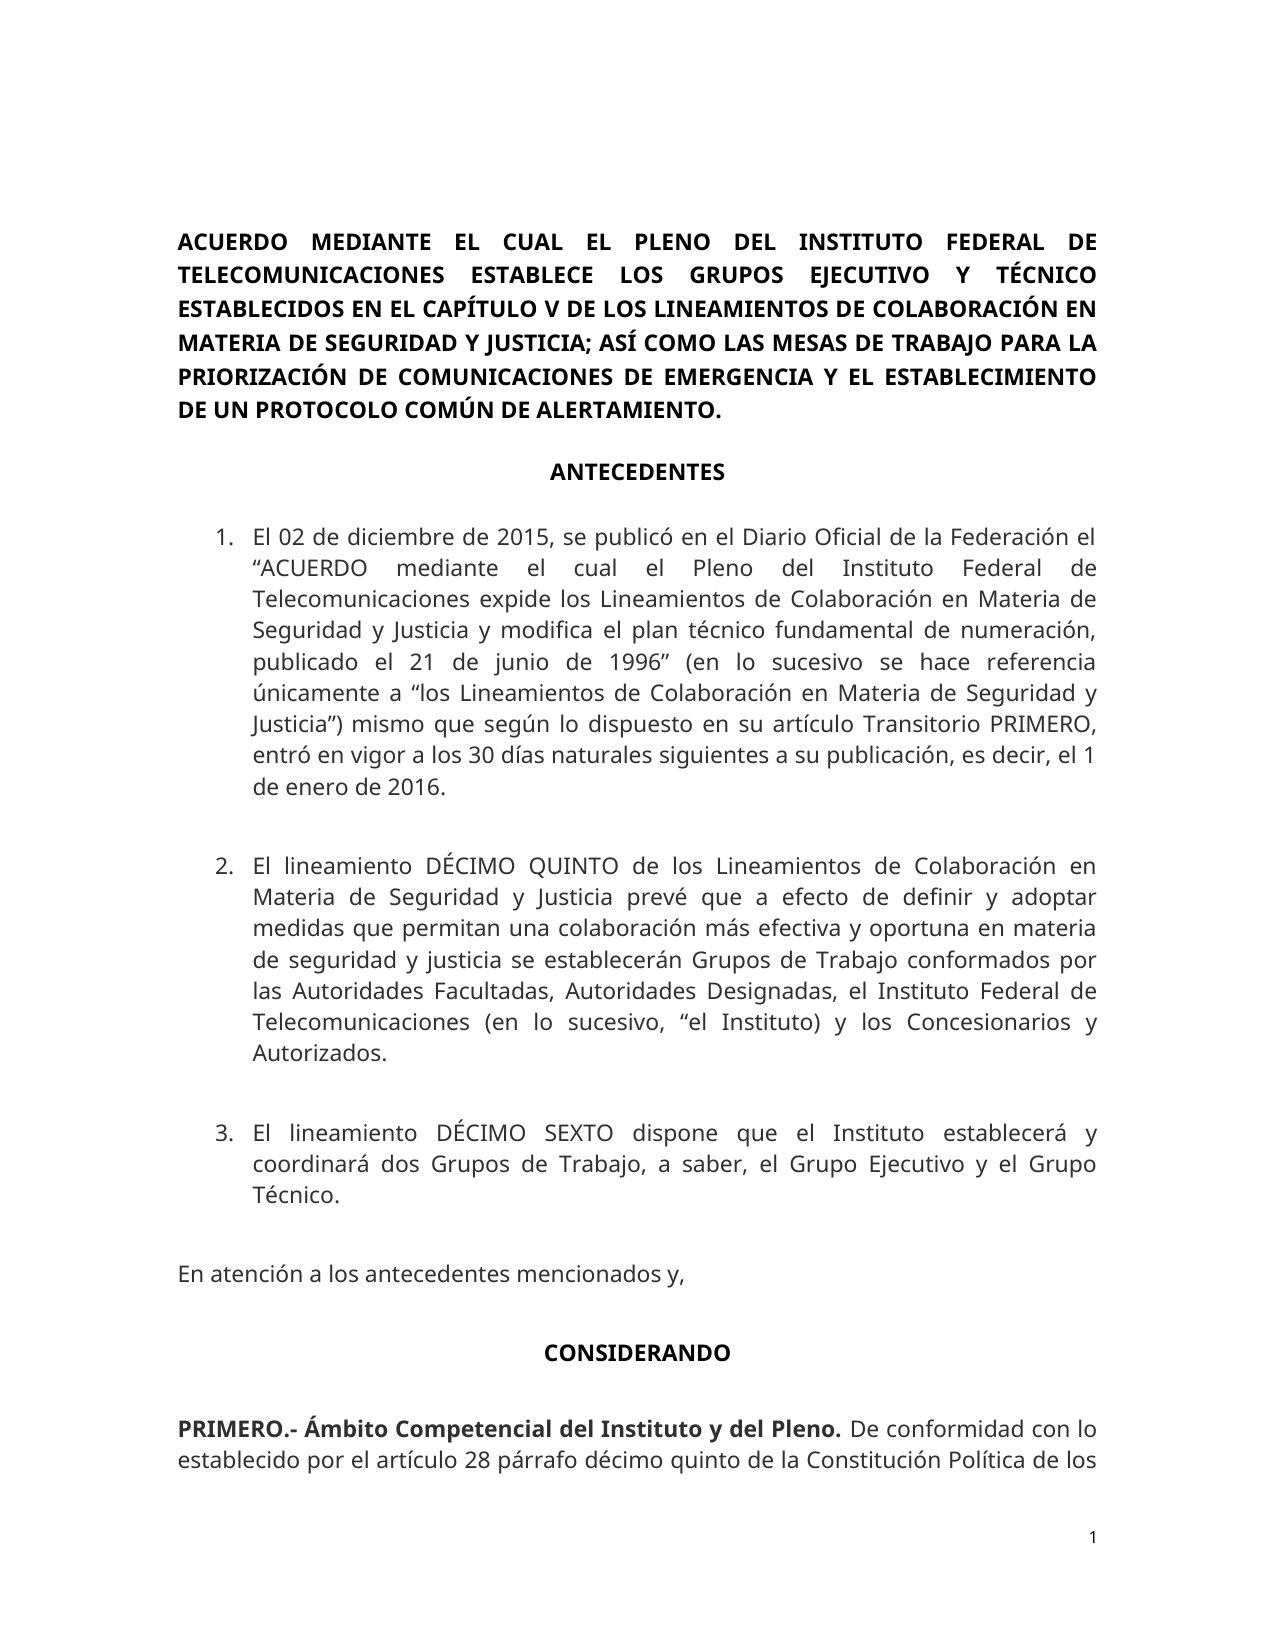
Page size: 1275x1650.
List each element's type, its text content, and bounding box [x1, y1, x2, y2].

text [177, 1413, 1098, 1475]
subtitle ACUERDO MEDIANTE EL CUAL EL PLENO DEL INSTITUTO FEDERAL DE TELECOMUNICACIONES ESTABLECE LOS GRUPOS EJECUTIVO Y TÉCNICO ESTABLECIDOS EN EL CAPÍTULO V DE LOS LINEAMIENTOS DE COLABORACIÓN EN MATERIA DE SEGURIDAD Y JUSTICIA; ASÍ COMO LAS MESAS DE TRABAJO PARA LA PRIORIZACIÓN DE COMUNICACIONES DE EMERGENCIA Y EL ESTABLECIMIENTO DE UN PROTOCOLO COMÚN DE ALERTAMIENTO. [177, 226, 1098, 426]
list El 02 de diciembre de 2015, se publicó en el Diario Oficial de la Federación el “ACUERDO mediante el cual el Pleno del Instituto Federal de Telecomunicaciones expide los Lineamientos de Colaboración en Materia de Seguridad y Justicia y modifica el plan técnico fundamental de numeración, publicado el 21 de junio de 1996” (en lo sucesivo se hace referencia únicamente a “los Lineamientos de Colaboración en Materia de Seguridad y Justicia”) mismo que según lo dispuesto en su artículo Transitorio PRIMERO, entró en vigor a los 30 días naturales siguientes a su publicación, es decir, el 1 de enero de 2016. [215, 521, 1098, 802]
text En atención a los antecedentes mencionados y, [177, 1258, 1098, 1289]
subtitle CONSIDERANDO [177, 1337, 1098, 1369]
subtitle ANTECEDENTES [177, 456, 1098, 487]
list El lineamiento DÉCIMO QUINTO de los Lineamientos de Colaboración en Materia de Seguridad y Justicia prevé que a efecto de definir y adoptar medidas que permitan una colaboración más efectiva y oportuna en materia de seguridad y justicia se establecerán Grupos de Trabajo conformados por las Autoridades Facultadas, Autoridades Designadas, el Instituto Federal de Telecomunicaciones (en lo sucesivo, “el Instituto) y los Concesionarios y Autorizados. [215, 850, 1098, 1069]
list El lineamiento DÉCIMO SEXTO dispone que el Instituto establecerá y coordinará dos Grupos de Trabajo, a saber, el Grupo Ejecutivo y el Grupo Técnico. [215, 1117, 1098, 1210]
